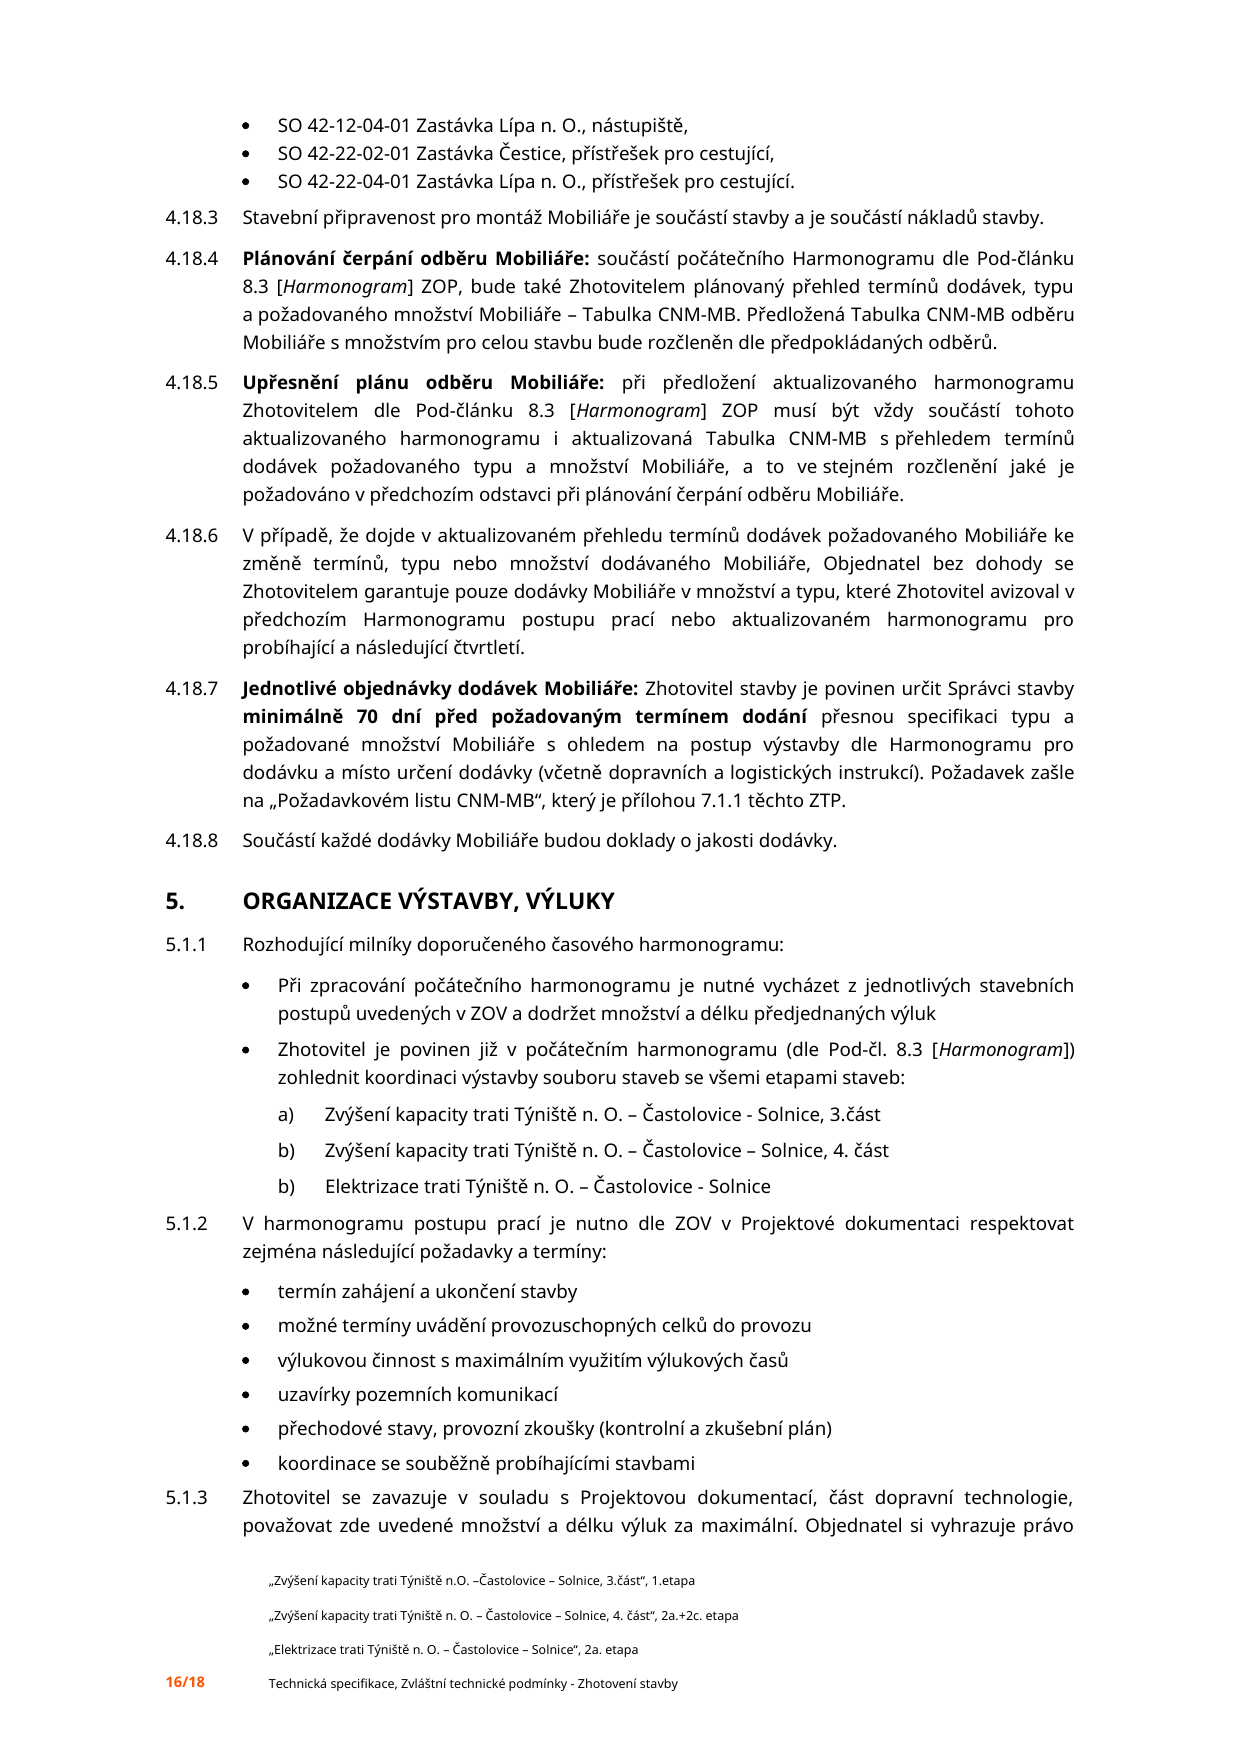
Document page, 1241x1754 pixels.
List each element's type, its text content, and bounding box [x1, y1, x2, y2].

text Stavební připravenost pro montáž Mobiliáře je součástí stavby a je součástí nákladů stavby. [165, 204, 1075, 230]
list přechodové stavy, provozní zkoušky (kontrolní a zkušební plán) [242, 1416, 1075, 1441]
list uzavírky pozemních komunikací [242, 1381, 1075, 1407]
text SO 42-12-04-01 Zastávka Lípa n. O., nástupiště, [242, 112, 1075, 138]
list Zvýšení kapacity trati Týniště n. O. – Častolovice - Solnice, 3.část [278, 1101, 1075, 1126]
text V případě, že dojde v aktualizovaném přehledu termínů dodávek požadovaného Mobiliáře ke změně termínů, typu nebo množství dodávaného Mobiliáře, Objednatel bez dohody se Zhotovitelem garantuje pouze dodávky Mobiliáře v množství a typu, které Zhotovitel avizoval v předchozím Harmonogramu postupu prací nebo aktualizovaném harmonogramu pro probíhající a následující čtvrtletí. [165, 522, 1075, 660]
text SO 42-22-04-01 Zastávka Lípa n. O., přístřešek pro cestující. [242, 168, 1075, 194]
list Zvýšení kapacity trati Týniště n. O. – Častolovice – Solnice, 4. část [278, 1137, 1075, 1163]
list koordinace se souběžně probíhajícími stavbami [242, 1450, 1075, 1475]
list termín zahájení a ukončení stavby [242, 1278, 1075, 1304]
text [165, 1484, 1075, 1538]
text Plánování čerpání odběru Mobiliáře: součástí počátečního Harmonogramu dle Pod-článku 8.3 [Harmonogram] ZOP, bude také Zhotovitelem plánovaný přehled termínů dodávek, typu a požadovaného množství Mobiliáře – Tabulka CNM-MB. Předložená Tabulka CNM-MB odběru Mobiliáře s množstvím pro celou stavbu bude rozčleněn dle předpokládaných odběrů. [165, 245, 1075, 355]
text Upřesnění plánu odběru Mobiliáře: při předložení aktualizovaného harmonogramu Zhotovitelem dle Pod-článku 8.3 [Harmonogram] ZOP musí být vždy součástí tohoto aktualizovaného harmonogramu i aktualizovaná Tabulka CNM-MB s přehledem termínů dodávek požadovaného typu a množství Mobiliáře, a to ve stejném rozčlenění jaké je požadováno v předchozím odstavci při plánování čerpání odběru Mobiliáře. [165, 370, 1075, 507]
list výlukovou činnost s maximálním využitím výlukových časů [242, 1347, 1075, 1372]
text SO 42-22-02-01 Zastávka Čestice, přístřešek pro cestující, [242, 140, 1075, 166]
text Při zpracování počátečního harmonogramu je nutné vycházet z jednotlivých stavebních postupů uvedených v ZOV a dodržet množství a délku předjednaných výluk [242, 972, 1075, 1026]
text Rozhodující milníky doporučeného časového harmonogramu: [165, 932, 1075, 957]
text Zhotovitel je povinen již v počátečním harmonogramu (dle Pod-čl. 8.3 [Harmonogram]) zohlednit koordinaci výstavby souboru staveb se všemi etapami staveb: [242, 1036, 1075, 1090]
text ORGANIZACE VÝSTAVBY, VÝLUKY [165, 885, 1075, 916]
text Součástí každé dodávky Mobiliáře budou doklady o jakosti dodávky. [165, 827, 1075, 853]
list b) Elektrizace trati Týniště n. O. – Častolovice - Solnice [278, 1173, 1075, 1199]
text Jednotlivé objednávky dodávek Mobiliáře: Zhotovitel stavby je povinen určit Správci stavby minimálně 70 dní před požadovaným termínem dodání přesnou specifikaci typu a požadované množství Mobiliáře s ohledem na postup výstavby dle Harmonogramu pro dodávku a místo určení dodávky (včetně dopravních a logistických instrukcí). Požadavek zašle na „Požadavkovém listu CNM-MB“, který je přílohou 7.1.1 těchto ZTP. [165, 675, 1075, 812]
list možné termíny uvádění provozuschopných celků do provozu [242, 1313, 1075, 1338]
text V harmonogramu postupu prací je nutno dle ZOV v Projektové dokumentaci respektovat zejména následující požadavky a termíny: [165, 1210, 1075, 1263]
